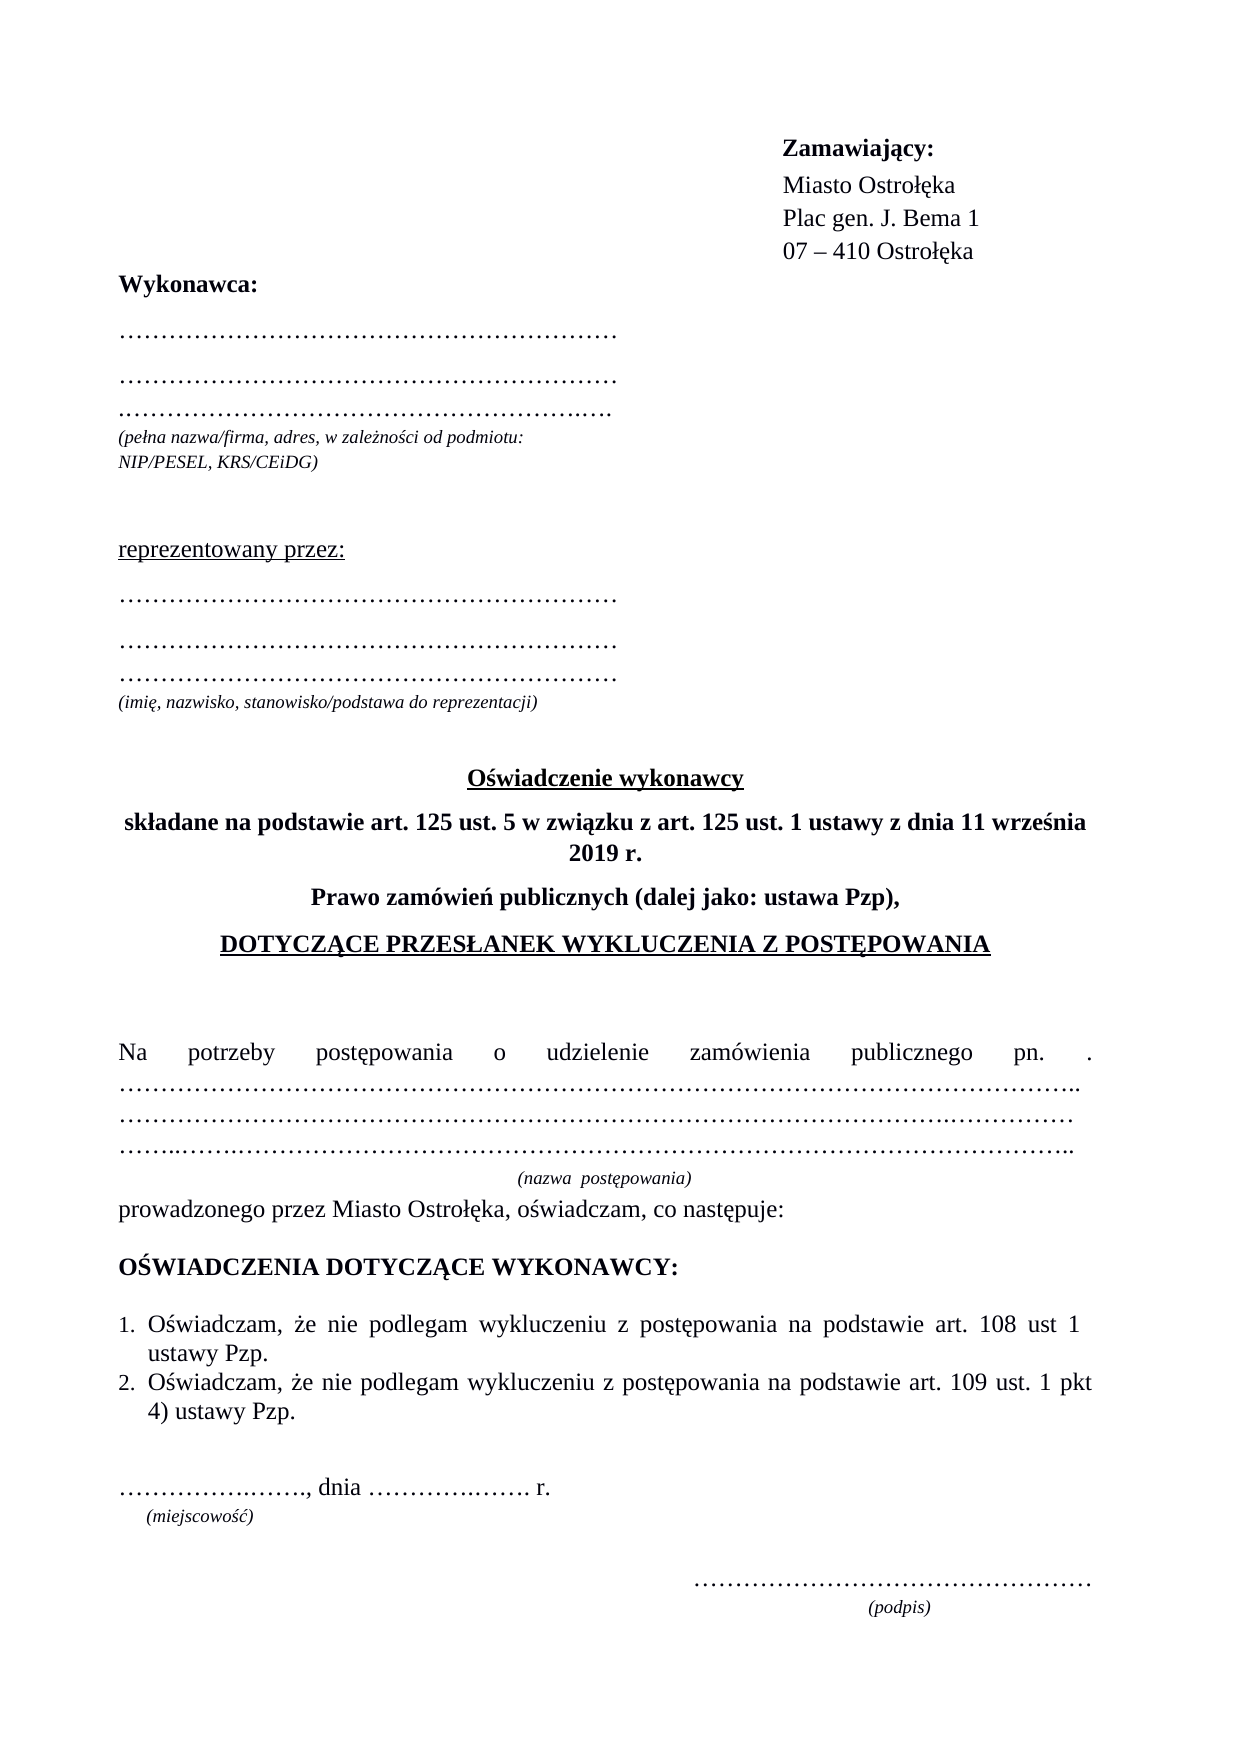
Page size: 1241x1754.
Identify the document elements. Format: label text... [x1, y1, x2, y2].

text …………………………………………………… [118, 579, 620, 608]
text ……..…….……………………………………………………………………………………….. [118, 1130, 1093, 1159]
text (podpis) [118, 1596, 1093, 1618]
text Wykonawca: [118, 269, 1093, 298]
text składane na podstawie art. 125 ust. 5 w związku z art. 125 ust. 1 ustawy z dnia 11 września 2019 r. [118, 807, 1093, 867]
text …………………………………………………….……………………………………………….…. [118, 360, 620, 422]
text …………………………………………………… [118, 315, 620, 343]
text (nazwa postępowania) [118, 1167, 1093, 1188]
text …………….……., dnia ………….……. r. [118, 1472, 1093, 1501]
text DOTYCZĄCE PRZESŁANEK WYKLUCZENIA Z POSTĘPOWANIA [118, 929, 1093, 958]
text reprezentowany przez: [118, 534, 1093, 563]
text ………………………………………… [118, 1563, 1093, 1592]
text Oświadczenie wykonawcy [118, 763, 1093, 792]
text Na potrzeby postępowania o udzielenie zamówienia publicznego pn. .……………………………………………………………………………………………………..……………………………………………………………………………………….…………… [118, 1037, 1093, 1128]
list Oświadczam, że nie podlegam wykluczeniu z postępowania na podstawie art. 108 ust 1 ustawy Pzp. [118, 1309, 1093, 1367]
text Miasto Ostrołęka [783, 170, 1093, 199]
text OŚWIADCZENIA DOTYCZĄCE WYKONAWCY: [118, 1252, 1093, 1281]
text 07 – 410 Ostrołęka [783, 236, 1093, 265]
text prowadzonego przez Miasto Ostrołęka, oświadczam, co następuje: [118, 1194, 1093, 1223]
text Zamawiający: [708, 133, 1093, 162]
text (imię, nazwisko, stanowisko/podstawa do reprezentacji) [118, 691, 649, 713]
text Plac gen. J. Bema 1 [783, 203, 1093, 232]
text ………………………………………………………………………………………………………… [118, 625, 620, 687]
text (pełna nazwa/firma, adres, w zależności od podmiotu: NIP/PESEL, KRS/CEiDG) [118, 426, 649, 473]
text (miejscowość) [118, 1505, 1093, 1527]
text Prawo zamówień publicznych (dalej jako: ustawa Pzp), [118, 882, 1093, 910]
list Oświadczam, że nie podlegam wykluczeniu z postępowania na podstawie art. 109 ust. 1 pkt 4) ustawy Pzp. [118, 1367, 1093, 1424]
